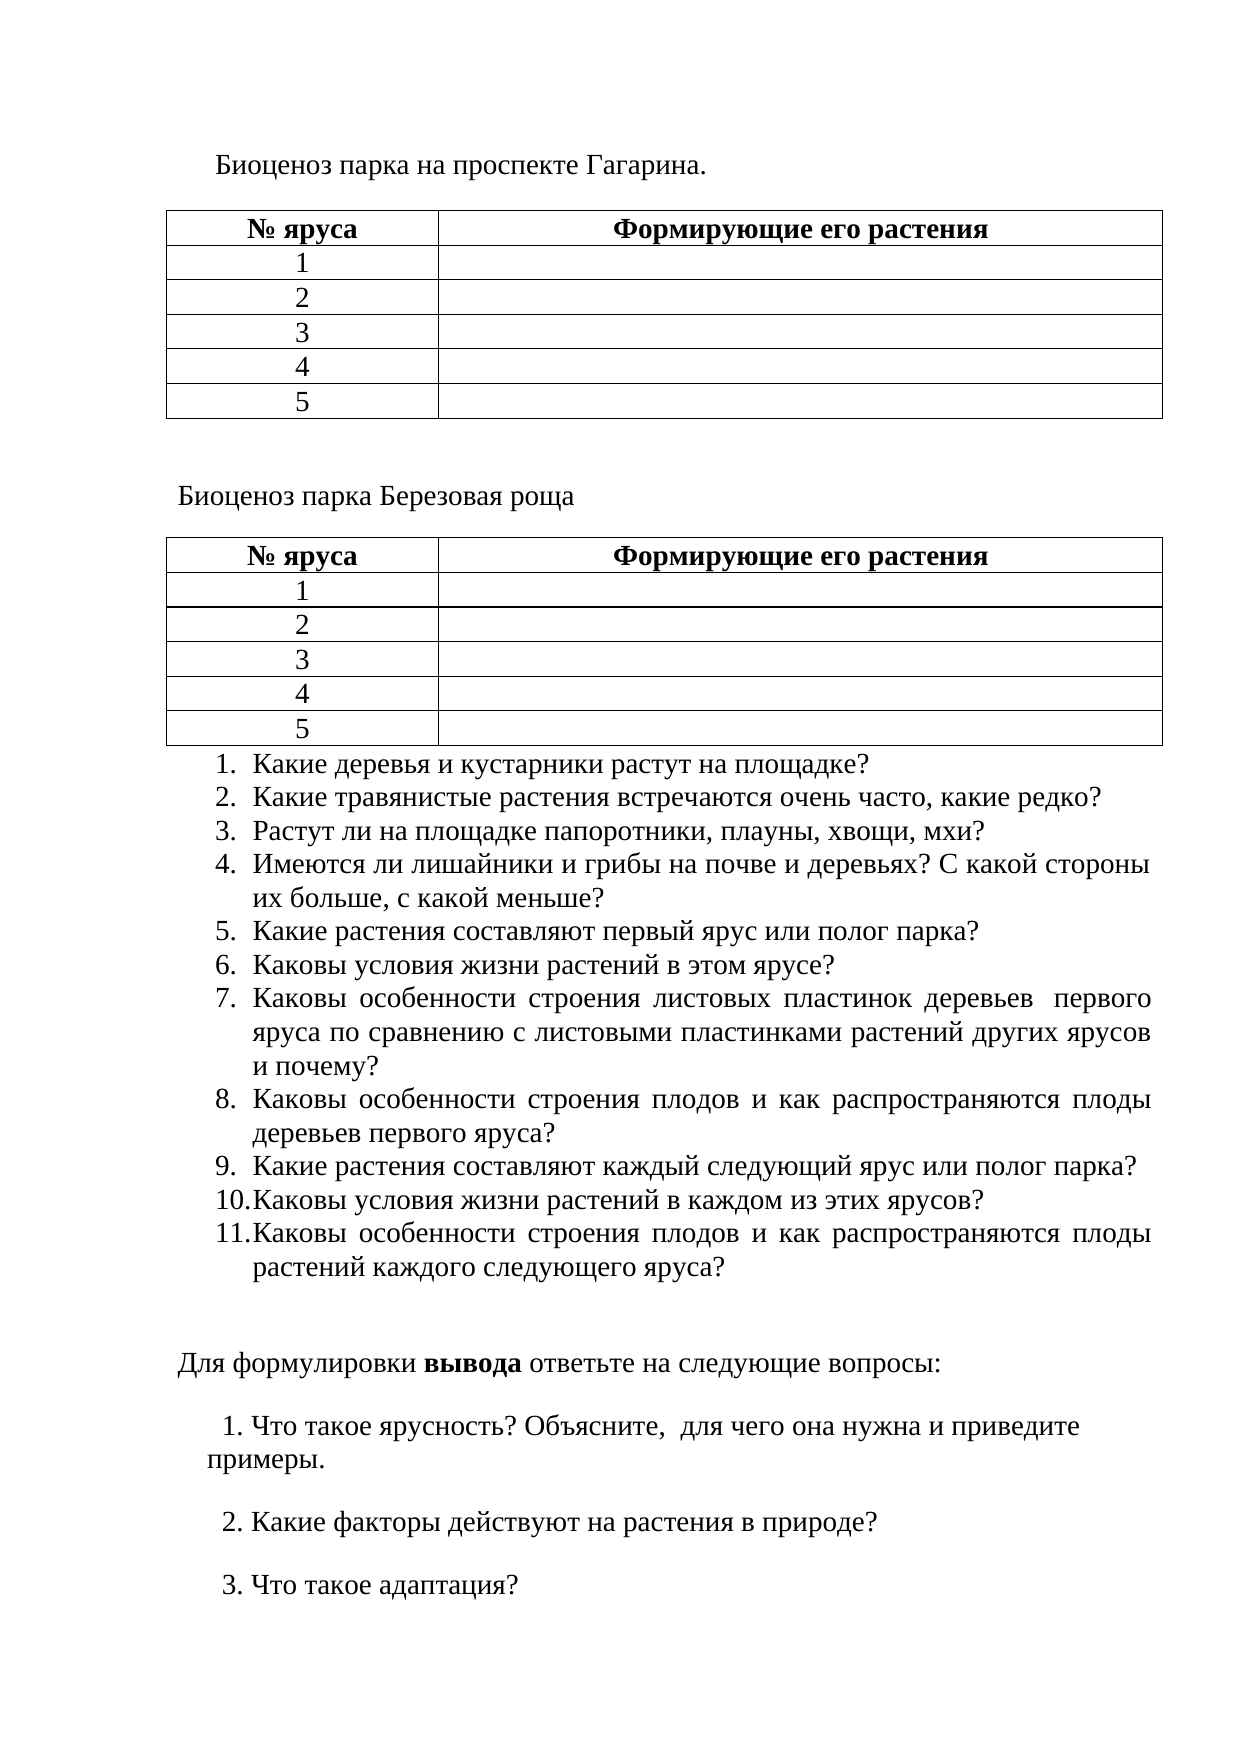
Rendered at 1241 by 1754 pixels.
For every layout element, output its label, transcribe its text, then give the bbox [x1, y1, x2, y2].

list Каковы условия жизни растений в этом ярусе? [215, 947, 1152, 981]
table_cell [439, 642, 1162, 676]
list Каковы особенности строения листовых пластинок деревьев первого яруса по сравнению с листовыми пластинками растений других ярусов и почему? [215, 981, 1152, 1081]
table_cell [439, 280, 1162, 314]
table_cell 1 [167, 573, 438, 606]
table_cell [439, 573, 1162, 606]
list Каковы условия жизни растений в каждом из этих ярусов? [215, 1182, 1152, 1215]
table_cell 3 [167, 642, 438, 676]
table_cell 5 [167, 711, 438, 745]
list Каковы особенности строения плодов и как распространяются плоды растений каждого следующего яруса? [215, 1215, 1152, 1282]
table_cell 2 [167, 280, 438, 314]
table_cell 3 [167, 315, 438, 348]
list 3. Что такое адаптация? [207, 1567, 1152, 1600]
list Имеются ли лишайники и грибы на почве и деревьях? С какой стороны их больше, с какой меньше? [215, 846, 1152, 913]
table_cell 5 [167, 384, 438, 417]
text Для формулировки вывода ответьте на следующие вопросы: [177, 1345, 1152, 1379]
list Растут ли на площадке папоротники, плауны, хвощи, мхи? [215, 813, 1152, 846]
list Что такое ярусность? Объясните, для чего она нужна и приведите примеры. [207, 1408, 1152, 1475]
table_cell [439, 711, 1162, 745]
table_cell [439, 677, 1162, 710]
table_cell 4 [167, 677, 438, 710]
list Какие растения составляют первый ярус или полог парка? [215, 913, 1152, 947]
text Биоценоз парка Березовая роща [177, 478, 1152, 511]
table_cell 2 [167, 608, 438, 641]
table_cell [439, 246, 1162, 279]
table_header Формирующие его растения [439, 211, 1162, 244]
table_cell [439, 349, 1162, 383]
table_header № яруса [167, 538, 438, 572]
list Какие растения составляют каждый следующий ярус или полог парка? [215, 1148, 1152, 1182]
table_cell [439, 315, 1162, 348]
table_header Формирующие его растения [439, 538, 1162, 572]
table_cell [439, 608, 1162, 641]
list Какие деревья и кустарники растут на площадке? [215, 746, 1152, 779]
table_cell 1 [167, 246, 438, 279]
text Биоценоз парка на проспекте Гагарина. [215, 147, 1152, 181]
table_cell [439, 384, 1162, 417]
table_header № яруса [167, 211, 438, 244]
list Каковы особенности строения плодов и как распространяются плоды деревьев первого яруса? [215, 1081, 1152, 1148]
list Какие травянистые растения встречаются очень часто, какие редко? [215, 779, 1152, 813]
table_cell 4 [167, 349, 438, 383]
text 2. Какие факторы действуют на растения в природе? [207, 1504, 1152, 1538]
